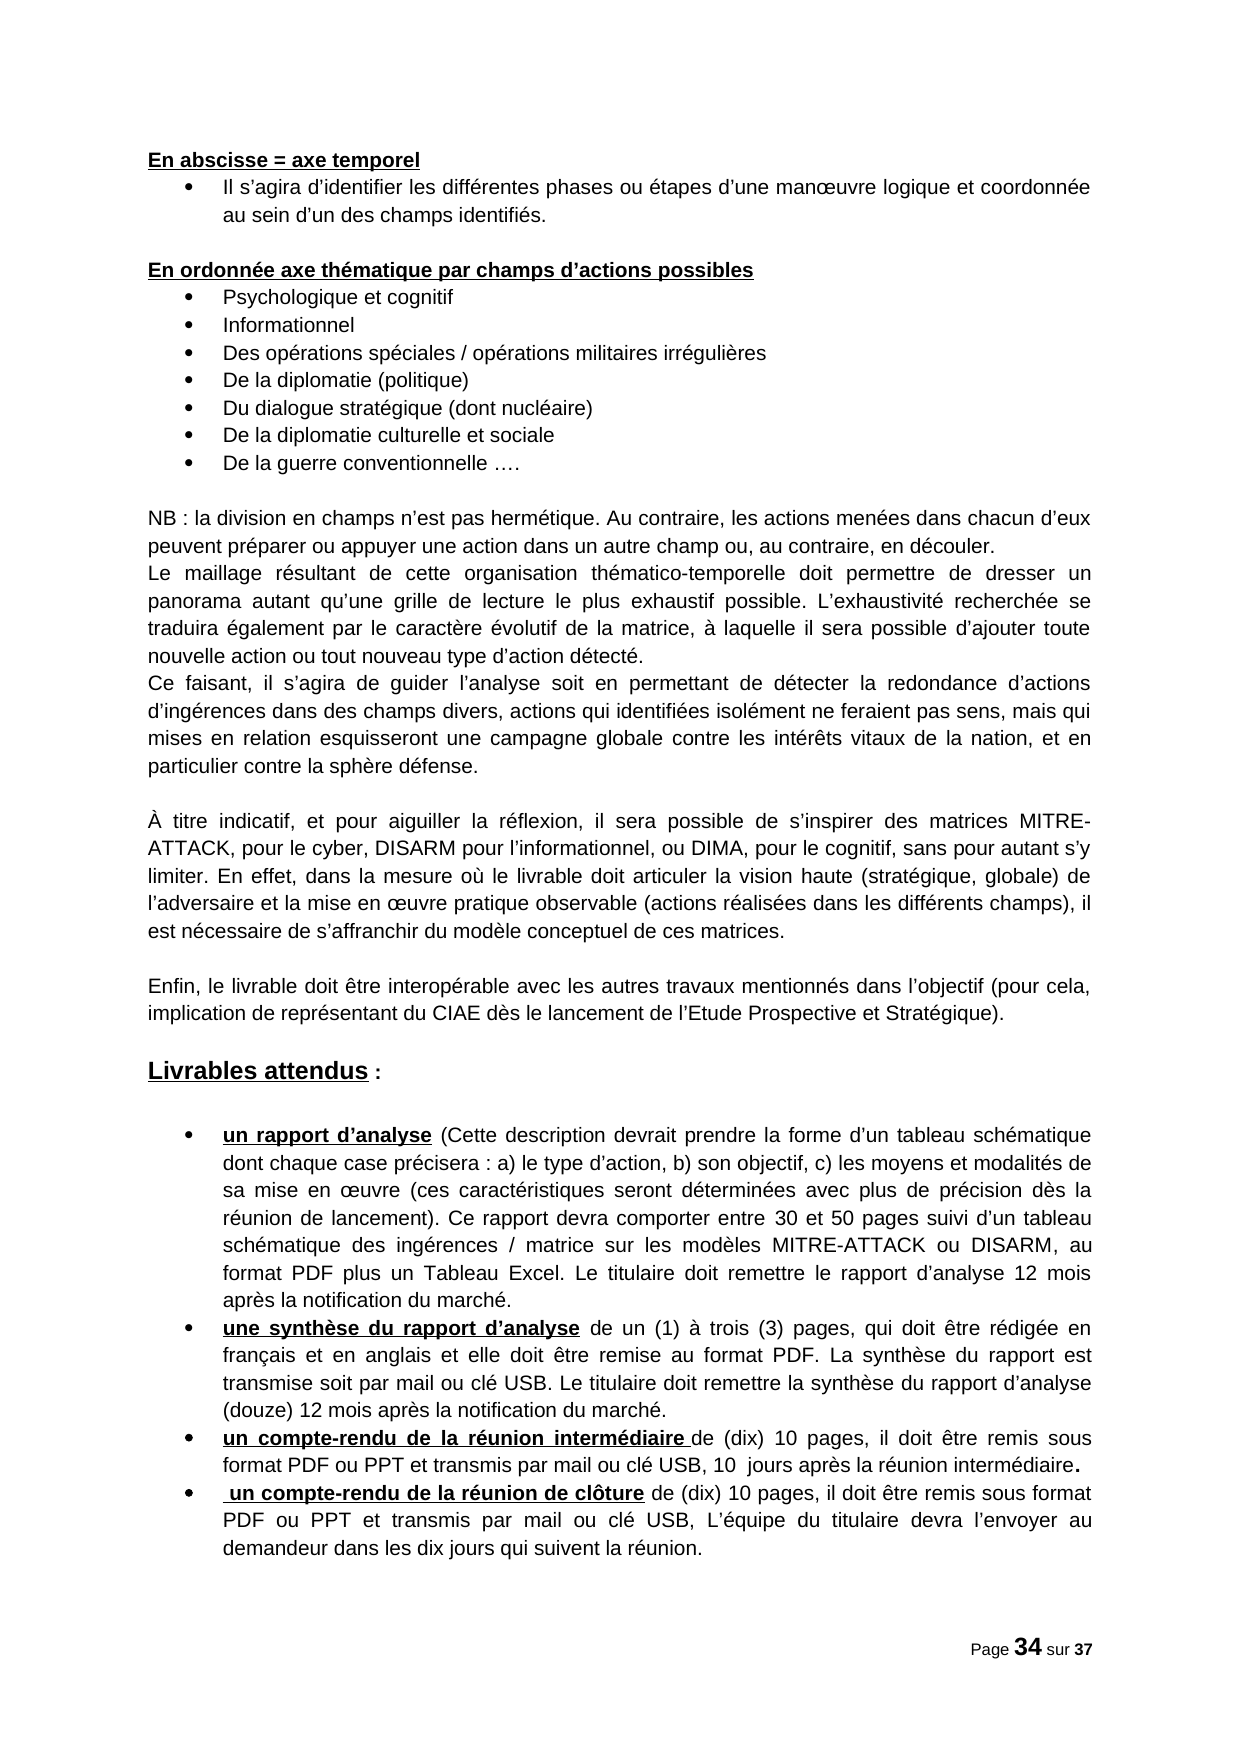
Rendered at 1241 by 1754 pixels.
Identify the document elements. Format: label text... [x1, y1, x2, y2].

list Psychologique et cognitif [185, 285, 1093, 309]
text En ordonnée axe thématique par champs d’actions possibles [148, 258, 1093, 282]
list une synthèse du rapport d’analyse de un (1) à trois (3) pages, qui doit être rédigée en français et en anglais et elle doit être remise au format PDF. La synthèse du rapport est transmise soit par mail ou clé USB. Le titulaire doit remettre la synthèse du rapport d’analyse (douze) 12 mois après la notification du marché. [185, 1315, 1093, 1422]
list un compte-rendu de la réunion intermédiaire de (dix) 10 pages, il doit être remis sous format PDF ou PPT et transmis par mail ou clé USB, 10 jours après la réunion intermédiaire. [185, 1425, 1093, 1477]
text En abscisse = axe temporel [148, 148, 1093, 172]
list un compte-rendu de la réunion de clôture de (dix) 10 pages, il doit être remis sous format PDF ou PPT et transmis par mail ou clé USB, L’équipe du titulaire devra l’envoyer au demandeur dans les dix jours qui suivent la réunion. [185, 1481, 1093, 1559]
list De la diplomatie culturelle et sociale [185, 423, 1093, 447]
list De la diplomatie (politique) [185, 368, 1093, 392]
list Informationnel [185, 313, 1093, 337]
list un rapport d’analyse (Cette description devrait prendre la forme d’un tableau schématique dont chaque case précisera : a) le type d’action, b) son objectif, c) les moyens et modalités de sa mise en œuvre (ces caractéristiques seront déterminées avec plus de précision dès la réunion de lancement). Ce rapport devra comporter entre 30 et 50 pages suivi d’un tableau schématique des ingérences / matrice sur les modèles MITRE-ATTACK ou DISARM, au format PDF plus un Tableau Excel. Le titulaire doit remettre le rapport d’analyse 12 mois après la notification du marché. [185, 1123, 1093, 1312]
text Enfin, le livrable doit être interopérable avec les autres travaux mentionnés dans l’objectif (pour cela, implication de représentant du CIAE dès le lancement de l’Etude Prospective et Stratégique). [148, 973, 1093, 1025]
list Il s’agira d’identifier les différentes phases ou étapes d’une manœuvre logique et coordonnée au sein d’un des champs identifiés. [185, 175, 1093, 227]
text Le maillage résultant de cette organisation thématico-temporelle doit permettre de dresser un panorama autant qu’une grille de lecture le plus exhaustif possible. L’exhaustivité recherchée se traduira également par le caractère évolutif de la matrice, à laquelle il sera possible d’ajouter toute nouvelle action ou tout nouveau type d’action détecté. [148, 561, 1093, 667]
list Des opérations spéciales / opérations militaires irrégulières [185, 340, 1093, 364]
text Livrables attendus : [148, 1056, 1093, 1085]
list De la guerre conventionnelle …. [185, 451, 1093, 475]
text Ce faisant, il s’agira de guider l’analyse soit en permettant de détecter la redondance d’actions d’ingérences dans des champs divers, actions qui identifiées isolément ne feraient pas sens, mais qui mises en relation esquisseront une campagne globale contre les intérêts vitaux de la nation, et en particulier contre la sphère défense. [148, 671, 1093, 777]
text À titre indicatif, et pour aiguiller la réflexion, il sera possible de s’inspirer des matrices MITRE-ATTACK, pour le cyber, DISARM pour l’informationnel, ou DIMA, pour le cognitif, sans pour autant s’y limiter. En effet, dans la mesure où le livrable doit articuler la vision haute (stratégique, globale) de l’adversaire et la mise en œuvre pratique observable (actions réalisées dans les différents champs), il est nécessaire de s’affranchir du modèle conceptuel de ces matrices. [148, 808, 1093, 942]
text NB : la division en champs n’est pas hermétique. Au contraire, les actions menées dans chacun d’eux peuvent préparer ou appuyer une action dans un autre champ ou, au contraire, en découler. [148, 506, 1093, 557]
list Du dialogue stratégique (dont nucléaire) [185, 396, 1093, 420]
